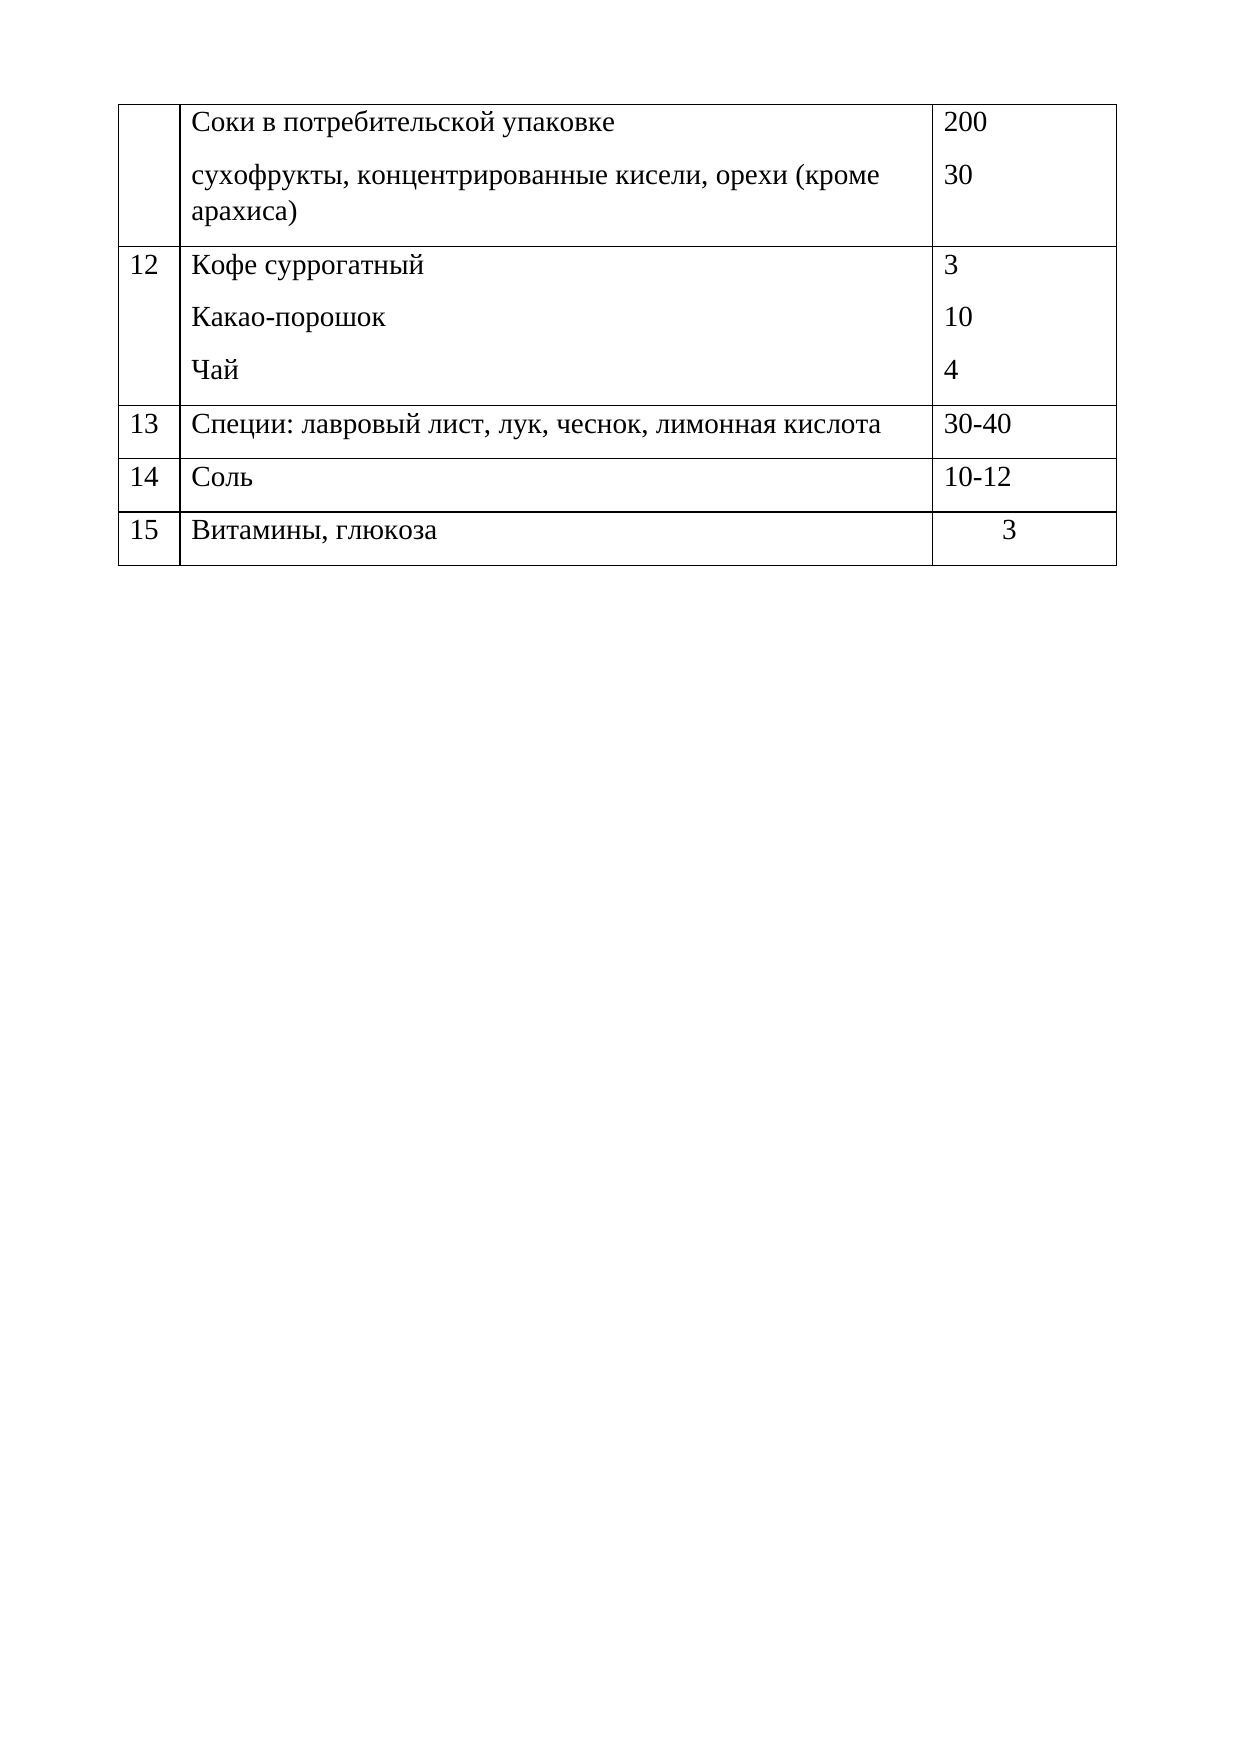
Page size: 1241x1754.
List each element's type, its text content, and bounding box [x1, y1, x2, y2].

table_cell 3 [933, 513, 1116, 565]
table_cell Кофе суррогатный Какао-порошок Чай [181, 247, 932, 405]
table_cell 12 [119, 247, 179, 405]
table_cell 13 [119, 406, 179, 458]
table_cell 30-40 [933, 406, 1116, 458]
table_cell 14 [119, 459, 179, 511]
table_cell 10-12 [933, 459, 1116, 511]
table_cell Витамины, глюкоза [181, 513, 932, 565]
table_cell 15 [119, 513, 179, 565]
table_cell 11 [119, 105, 179, 246]
table_cell 100 200 30 [933, 105, 1116, 246]
table_cell Специи: лавровый лист, лук, чеснок, лимонная кислота [181, 406, 932, 458]
table_cell Соль [181, 459, 932, 511]
table_cell 3 10 4 [933, 247, 1116, 405]
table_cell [181, 105, 932, 246]
